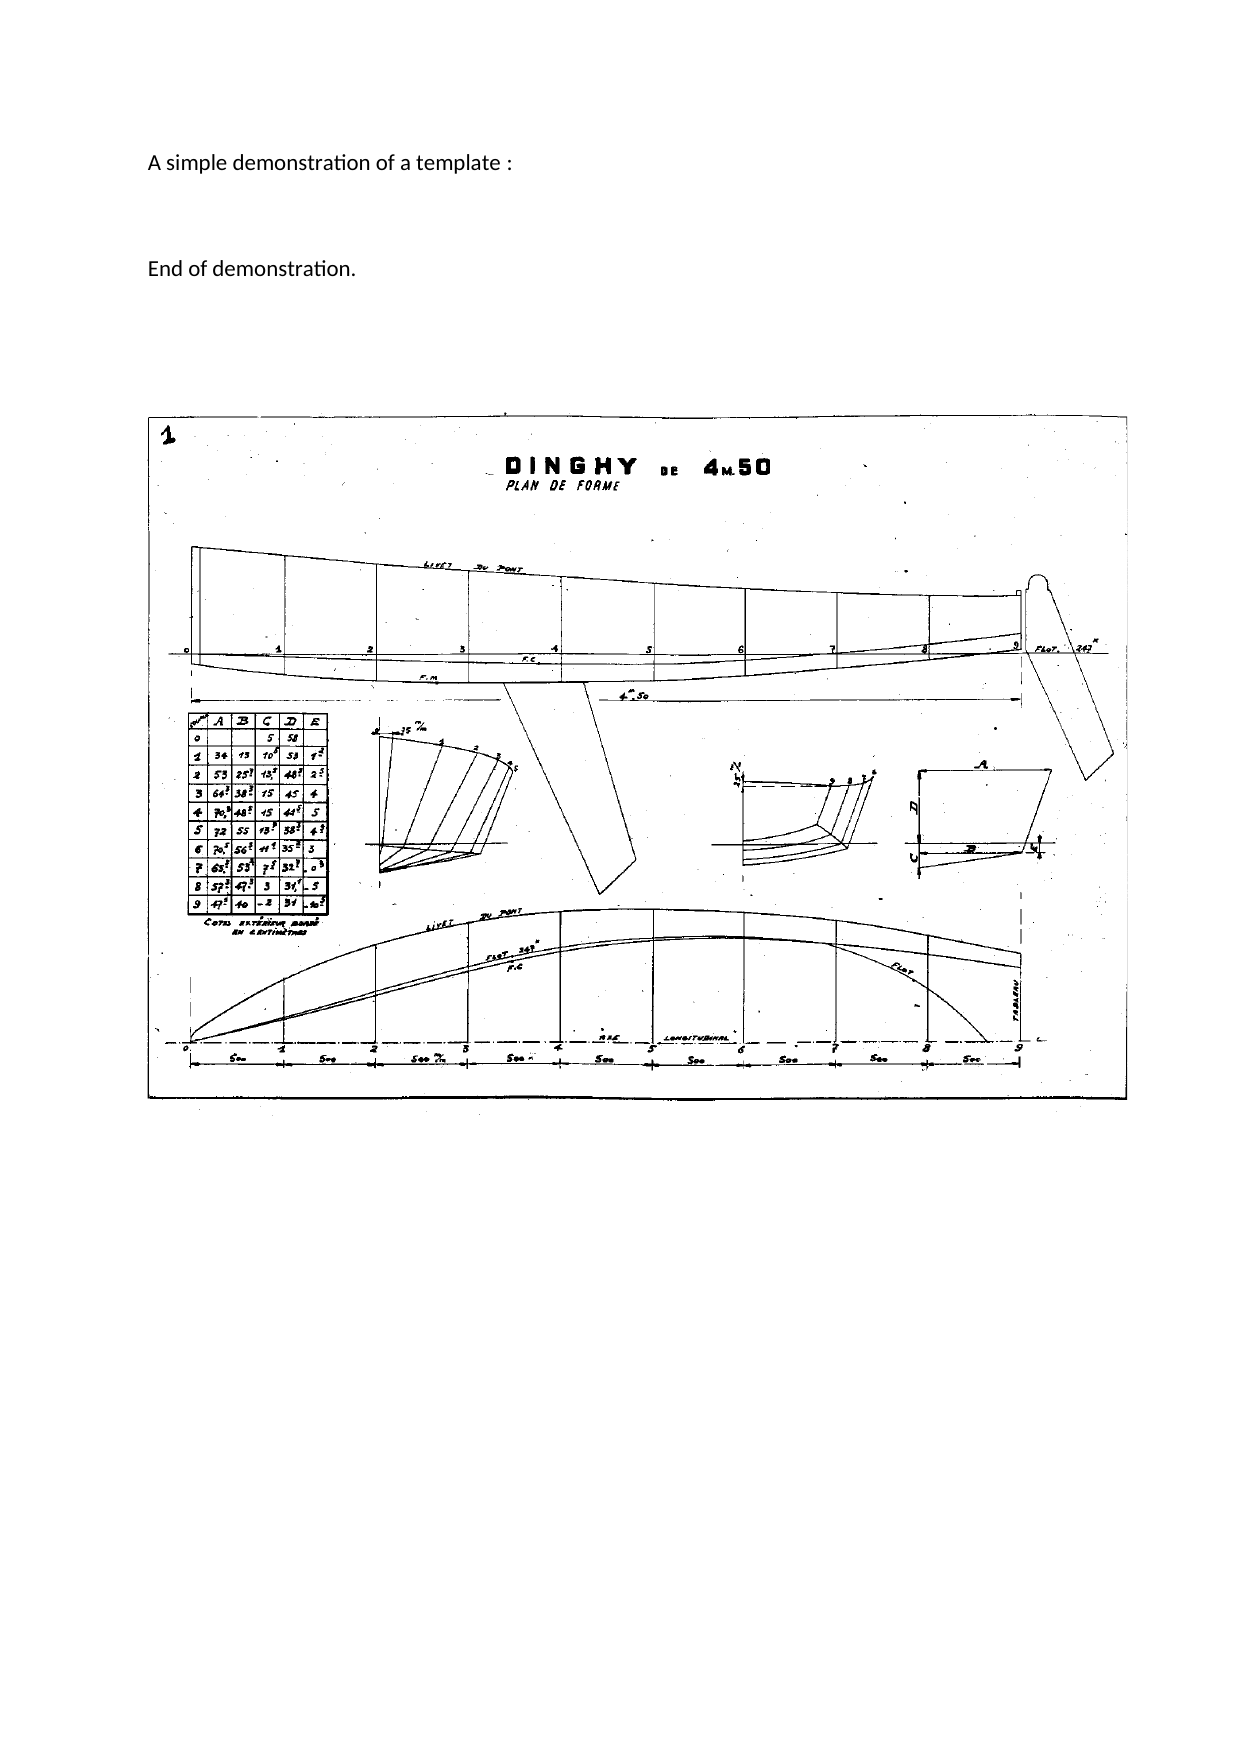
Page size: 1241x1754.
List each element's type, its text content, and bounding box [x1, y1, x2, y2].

text A simple demonstration of a template : [148, 148, 1093, 176]
picture [147, 411, 1128, 1116]
text End of demonstration. [148, 254, 1093, 282]
